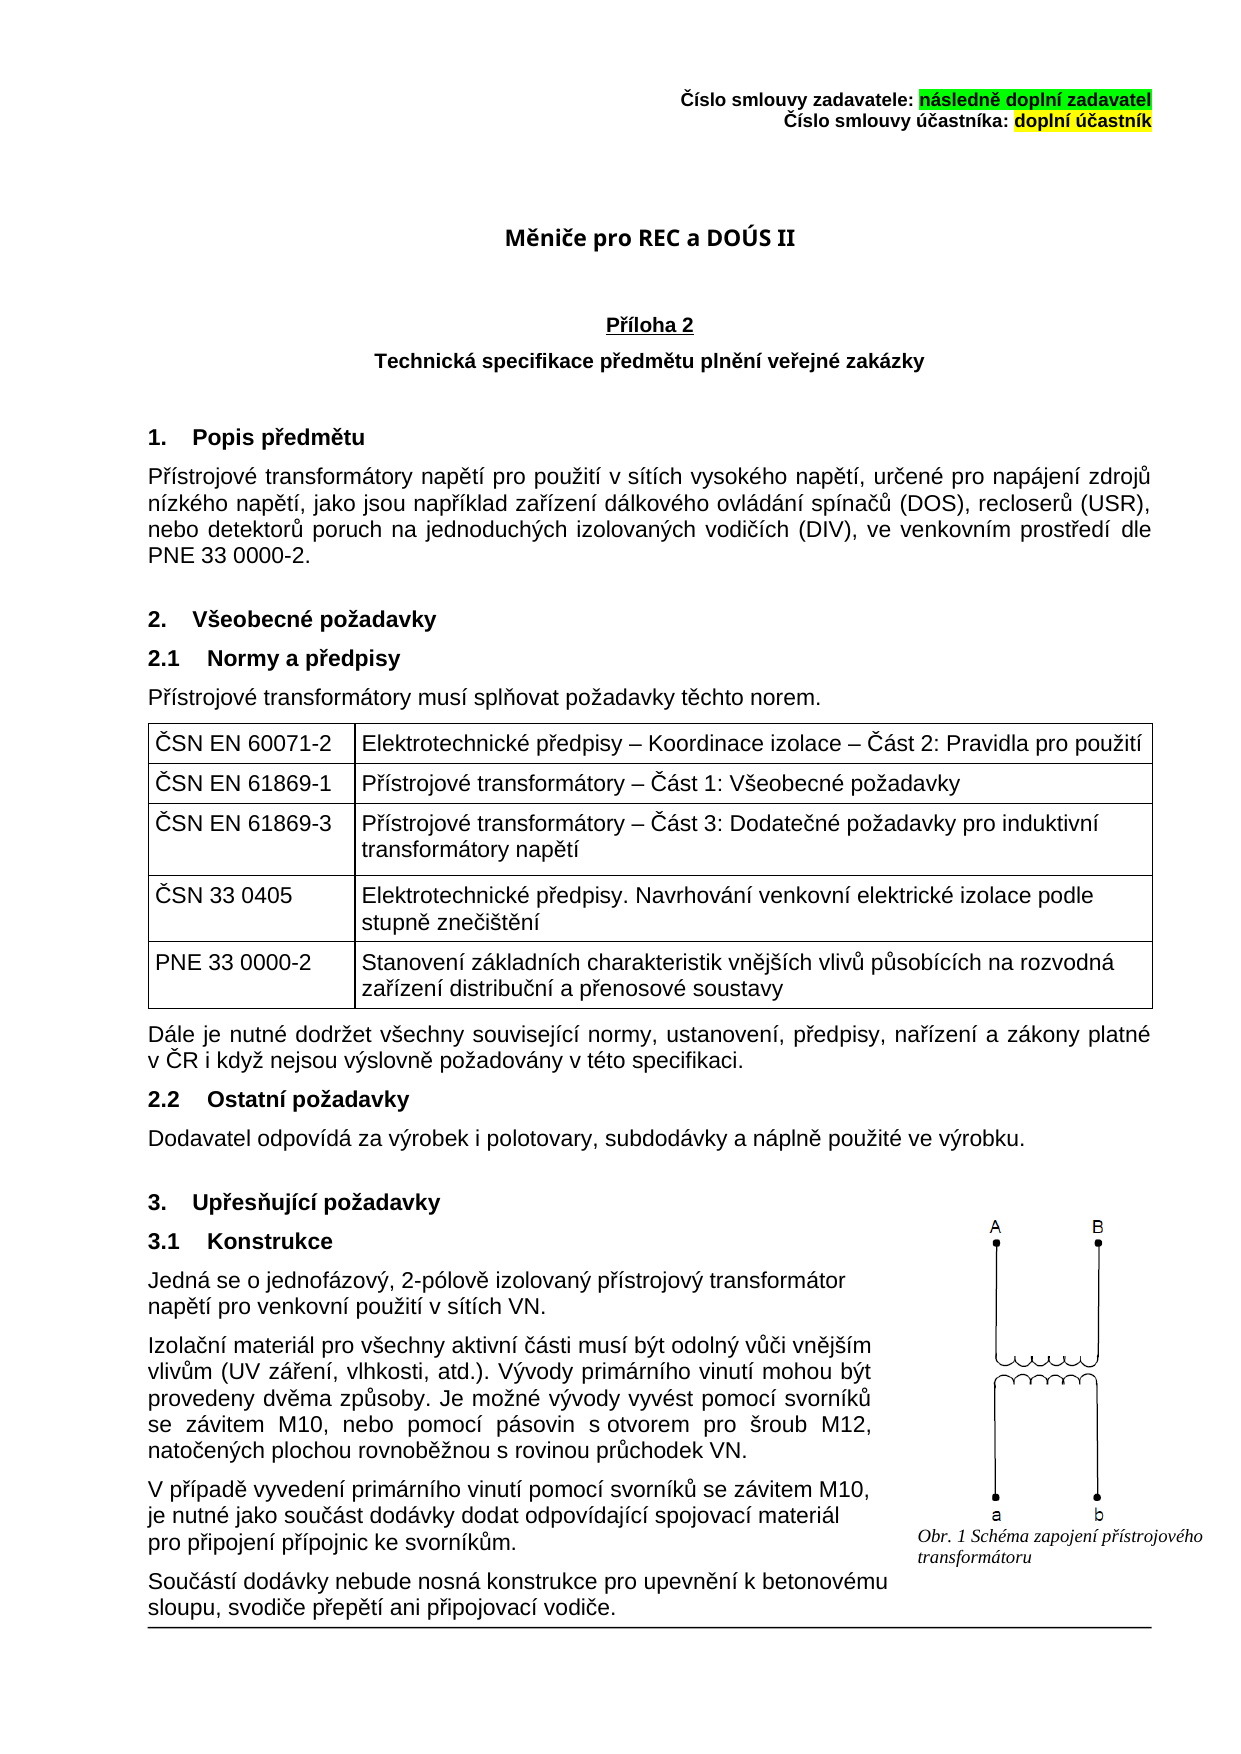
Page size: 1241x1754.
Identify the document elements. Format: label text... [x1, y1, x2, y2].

table_cell ČSN EN 61869-3 [149, 804, 354, 875]
text Příloha 2 [148, 307, 1152, 337]
picture [889, 1190, 1208, 1550]
text Dále je nutné dodržet všechny související normy, ustanovení, předpisy, nařízení a zákony platné v ČR i když nejsou výslovně požadovány v této specifikaci. [148, 1021, 1152, 1074]
text Přístrojové transformátory musí splňovat požadavky těchto norem. [148, 684, 1152, 710]
table_cell ČSN EN 61869-1 [149, 764, 354, 802]
list Všeobecné požadavky [148, 606, 1152, 632]
list Normy a předpisy [148, 645, 1152, 671]
table_cell Přístrojové transformátory – Část 3: Dodatečné požadavky pro induktivní transformátory napětí [356, 804, 1152, 875]
table_cell Stanovení základních charakteristik vnějších vlivů působících na rozvodná zařízení distribuční a přenosové soustavy [356, 942, 1152, 1007]
text Technická specifikace předmětu plnění veřejné zakázky [148, 349, 1152, 373]
table_cell PNE 33 0000-2 [149, 942, 354, 1007]
list Upřesňující požadavky [148, 1189, 1152, 1215]
list Konstrukce [148, 1228, 889, 1254]
text Jedná se o jednofázový, 2-pólově izolovaný přístrojový transformátor napětí pro venkovní použití v sítích VN. [148, 1267, 889, 1319]
table_cell Elektrotechnické předpisy. Navrhování venkovní elektrické izolace podle stupně znečištění [356, 876, 1152, 941]
table_cell ČSN 33 0405 [149, 876, 354, 941]
text V případě vyvedení primárního vinutí pomocí svorníků se závitem M10, je nutné jako součást dodávky dodat odpovídající spojovací materiál pro připojení přípojnic ke svorníkům. [148, 1476, 917, 1555]
text Izolační materiál pro všechny aktivní části musí být odolný vůči vnějším vlivům (UV záření, vlhkosti, atd.). Vývody primárního vinutí mohou být provedeny dvěma způsoby. Je možné vývody vyvést pomocí svorníků se závitem M10, nebo pomocí pásovin s otvorem pro šroub M12, natočených plochou rovnoběžnou s rovinou průchodek VN. [148, 1332, 889, 1464]
list Popis předmětu [148, 424, 1152, 451]
text Dodavatel odpovídá za výrobek i polotovary, subdodávky a náplně použité ve výrobku. [148, 1125, 1152, 1151]
text Měniče pro REC a DOÚS II [148, 222, 1152, 253]
text Přístrojové transformátory napětí pro použití v sítích vysokého napětí, určené pro napájení zdrojů nízkého napětí, jako jsou například zařízení dálkového ovládání spínačů (DOS), recloserů (USR), nebo detektorů poruch na jednoduchých izolovaných vodičích (DIV), ve venkovním prostředí dle PNE 33 0000-2. [148, 463, 1152, 569]
text Součástí dodávky nebude nosná konstrukce pro upevnění k betonovému sloupu, svodiče přepětí ani připojovací vodiče. [148, 1568, 1152, 1620]
table_header Elektrotechnické předpisy – Koordinace izolace – Část 2: Pravidla pro použití [356, 724, 1152, 763]
table_header ČSN EN 60071-2 [149, 724, 354, 763]
table_cell Přístrojové transformátory – Část 1: Všeobecné požadavky [356, 764, 1152, 802]
list Ostatní požadavky [148, 1086, 1152, 1113]
